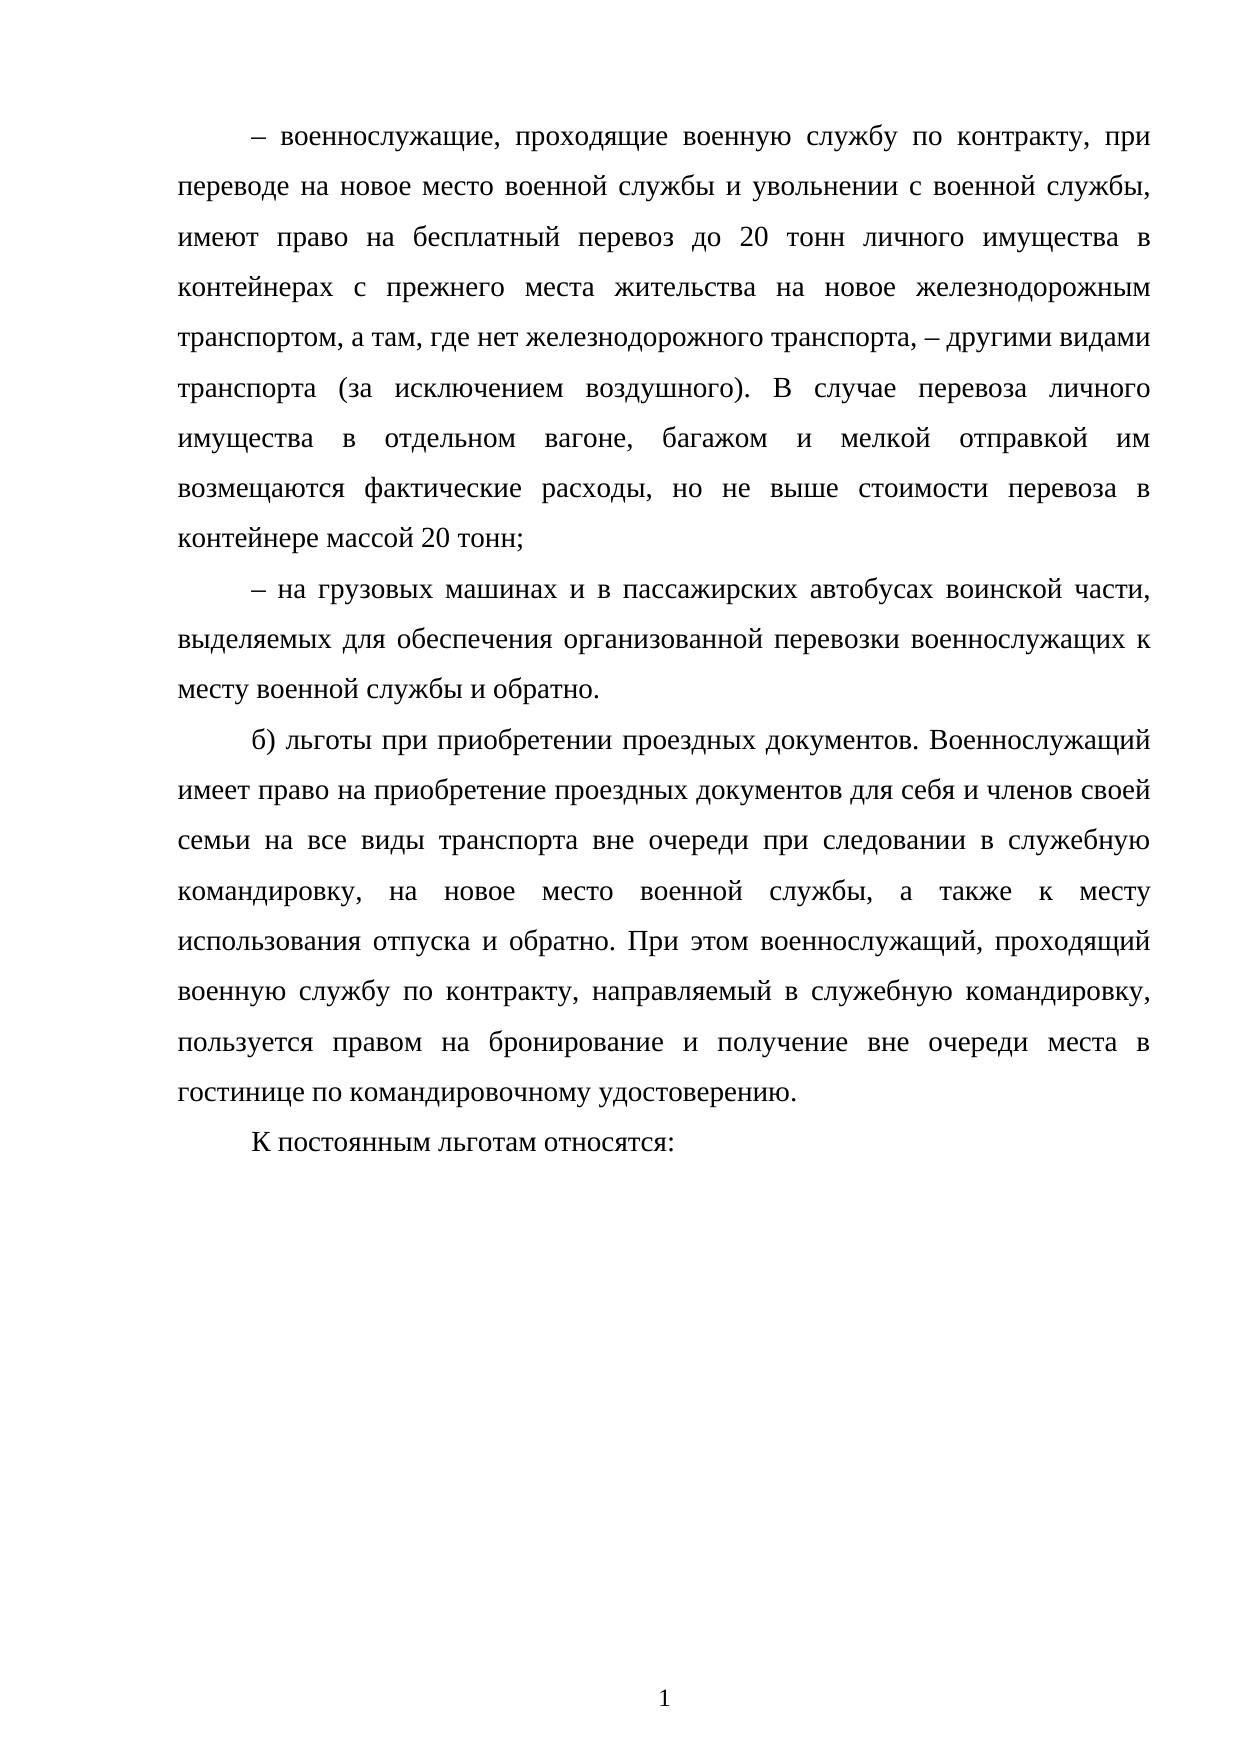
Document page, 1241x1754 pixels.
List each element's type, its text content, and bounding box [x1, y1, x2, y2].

text б) льготы при приобретении проездных документов. Военнослужащий имеет право на приобретение проездных документов для себя и членов своей семьи на все виды транспорта вне очереди при следовании в служебную командировку, на новое место военной службы, а также к месту использования отпуска и обратно. При этом военнослужащий, проходящий военную службу по контракту, направляемый в служебную командировку, пользуется правом на бронирование и получение вне очереди места в гостинице по командировочному удостоверению. [177, 722, 1152, 1108]
text – на грузовых машинах и в пассажирских автобусах воинской части, выделяемых для обеспечения организованной перевозки военнослужащих к месту военной службы и обратно. [177, 571, 1152, 705]
text – военнослужащие, проходящие военную службу по контракту, при переводе на новое место военной службы и увольнении с военной службы, имеют право на бесплатный перевоз до 20 тонн личного имущества в контейнерах с прежнего места жительства на новое железнодорожным транспортом, а там, где нет железнодорожного транспорта, – другими видами транспорта (за исключением воздушного). В случае перевоза личного имущества в отдельном вагоне, багажом и мелкой отправкой им возмещаются фактические расходы, но не выше стоимости перевоза в контейнере массой 20 тонн; [177, 118, 1152, 554]
text К постоянным льготам относятся: [177, 1124, 1152, 1158]
